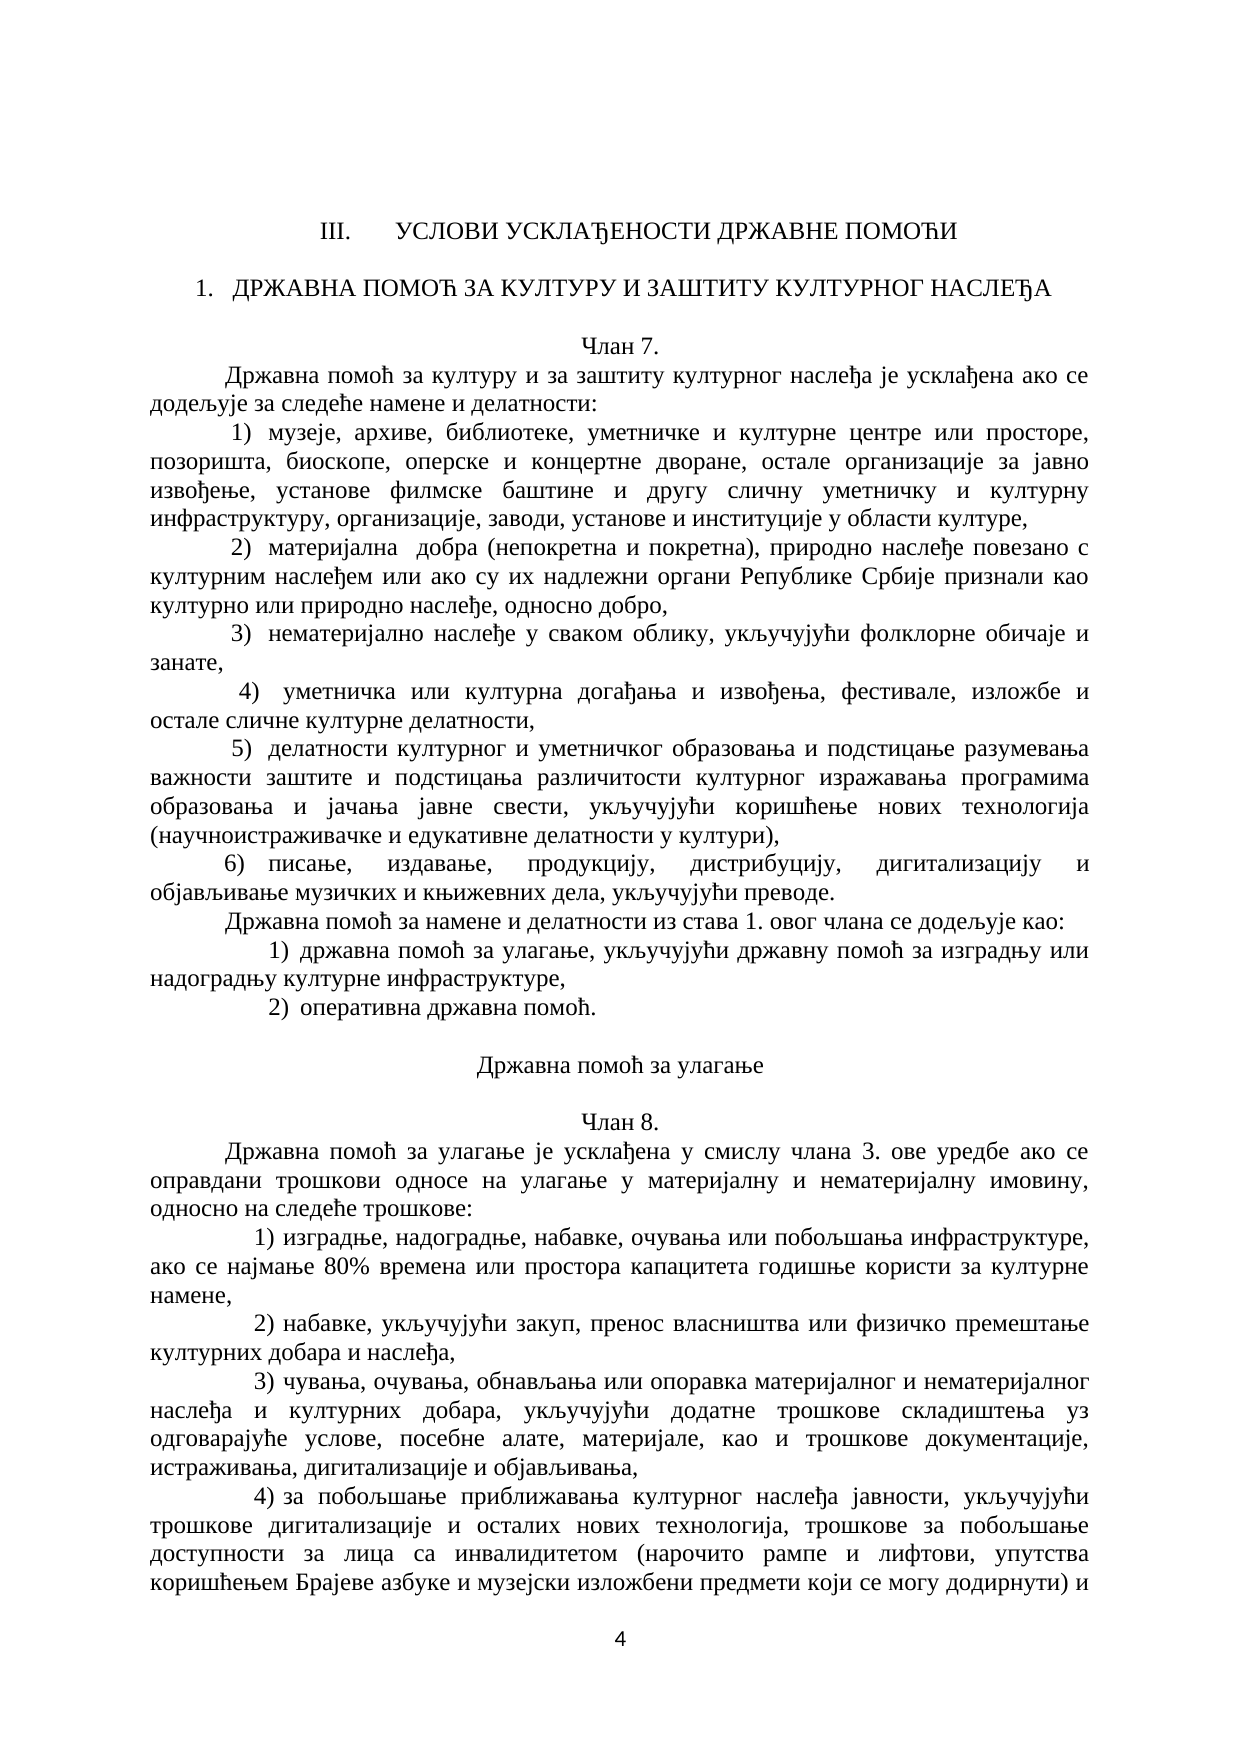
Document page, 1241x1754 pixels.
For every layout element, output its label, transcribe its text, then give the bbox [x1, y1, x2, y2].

text Државна помоћ за улагање је усклађена у смислу члана 3. ове уредбе ако се оправдани трошкови односе на улагање у материјалну и нематеријалну имовину, односно на следеће трошкове: [150, 1136, 1090, 1222]
list УСЛОВИ УСКЛАЂЕНОСТИ ДРЖАВНЕ ПОМОЋИ [187, 216, 1090, 245]
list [150, 1481, 1090, 1596]
text Члан 8. [150, 1107, 1090, 1136]
text Државна помоћ за културу и за заштиту културног наслеђа је усклађена ако се додељује за следеће намене и делатности: [150, 360, 1090, 417]
list нематеријално наслеђе у сваком облику, укључујући фолклорне обичаје и занате, [150, 618, 1090, 676]
list уметничка или културна догађања и извођења, фестивале, изложбе и остале сличне културне делатности, [150, 676, 1090, 733]
list ДРЖАВНА ПОМОЋ ЗА КУЛТУРУ И ЗАШТИТУ КУЛТУРНОГ НАСЛЕЂА [157, 273, 1090, 302]
list писање, издавање, продукцију, дистрибуцију, дигитализацију и објављивање музичких и књижевних дела, укључујући преводе. [150, 848, 1090, 906]
list музеје, архиве, библиотеке, уметничке и културне центре или просторе, позоришта, биоскопе, оперске и концертне дворане, остале организације за јавно извођење, установе филмске баштине и другу сличну уметничку и културну инфраструктуру, организације, заводи, установе и институције у области културе, [150, 417, 1090, 532]
list делатности културног и уметничког образовања и подстицање разумевања важности заштите и подстицања различитости културног изражавања програмима образовања и јачања јавне свести, укључујући коришћење нових технологија (научноистраживачке и едукативне делатности у култури), [150, 733, 1090, 848]
text Члан 7. [150, 331, 1090, 360]
list изградње, надоградње, набавке, очувања или побољшања инфраструктуре, ако се најмање 80% времена или простора капацитета годишње користи за културне намене, [150, 1222, 1090, 1308]
list набавке, укључујући закуп, пренос власништва или физичко премештање културних добара и наслеђа, [150, 1308, 1090, 1366]
text Државна помоћ за намене и делатности из става 1. овог члана се додељује као: [150, 906, 1090, 935]
list оперативна државна помоћ. [150, 992, 1090, 1021]
text Државна помоћ за улагање [150, 1050, 1090, 1078]
list државна помоћ за улагање, укључујући државну помоћ за изградњу или надоградњу културне инфраструктуре, [150, 935, 1090, 992]
list материјална добра (непокретна и покретна), природно наслеђе повезано с културним наслеђем или ако су их надлежни органи Републике Србије признали као културно или природно наслеђе, односно добро, [150, 532, 1090, 618]
list чувања, очувања, обнављања или опоравка материјалног и нематеријалног наслеђа и културних добара, укључујући додатне трошкове складиштења уз одговарајуће услове, посебне алате, материјале, као и трошкове документације, истраживања, дигитализације и објављивања, [150, 1366, 1090, 1481]
